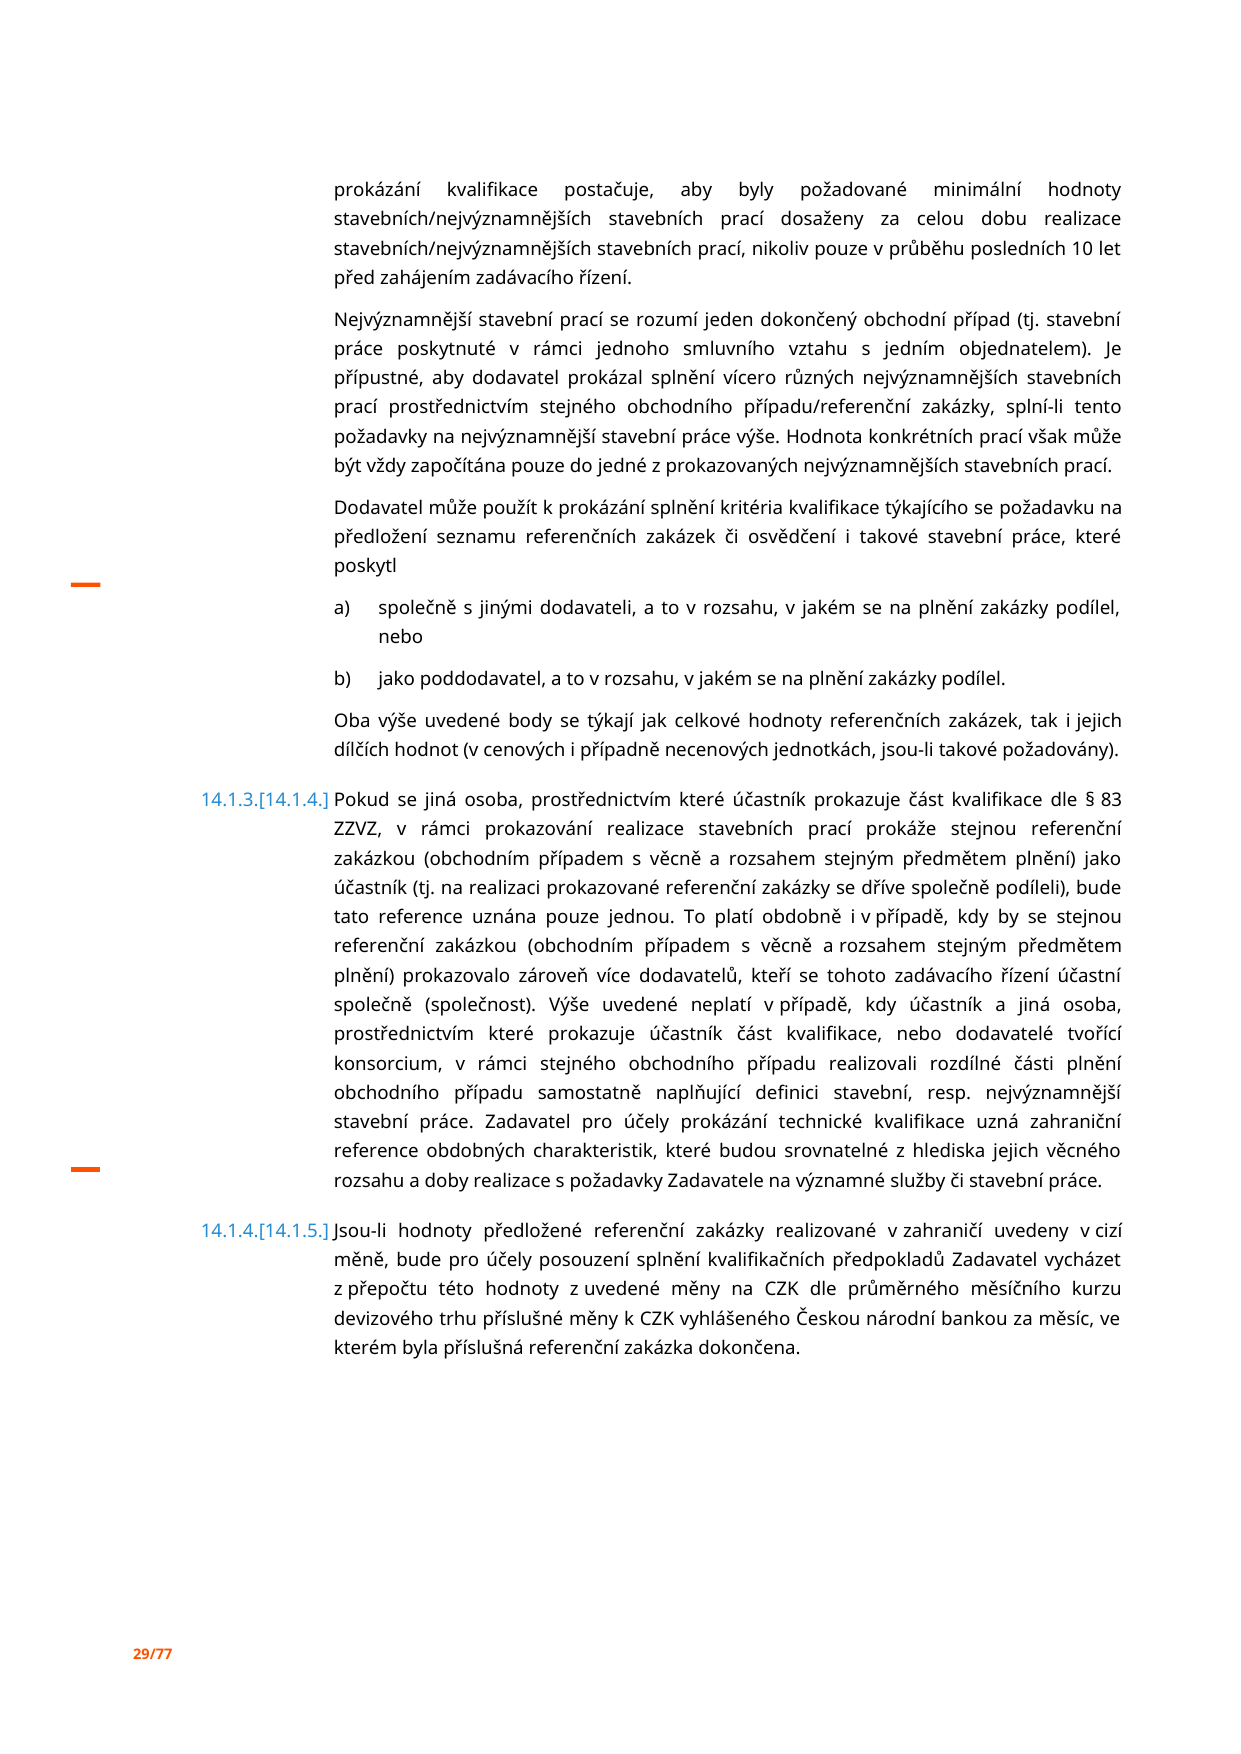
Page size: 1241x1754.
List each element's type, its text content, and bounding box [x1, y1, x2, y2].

text Oba výše uvedené body se týkají jak celkové hodnoty referenčních zakázek, tak i jejich dílčích hodnot (v cenových i případně necenových jednotkách, jsou-li takové požadovány). [334, 707, 1122, 762]
text Jsou-li hodnoty předložené referenční zakázky realizované v zahraničí uvedeny v cizí měně, bude pro účely posouzení splnění kvalifikačních předpokladů Zadavatel vycházet z přepočtu této hodnoty z uvedené měny na CZK dle průměrného měsíčního kurzu devizového trhu příslušné měny k CZK vyhlášeného Českou národní bankou za měsíc, ve kterém byla příslušná referenční zakázka dokončena. [334, 1217, 1122, 1360]
text Nejvýznamnější stavební prací se rozumí jeden dokončený obchodní případ (tj. stavební práce poskytnuté v rámci jednoho smluvního vztahu s jedním objednatelem). Je přípustné, aby dodavatel prokázal splnění vícero různých nejvýznamnějších stavebních prací prostřednictvím stejného obchodního případu/referenční zakázky, splní-li tento požadavky na nejvýznamnější stavební práce výše. Hodnota konkrétních prací však může být vždy započítána pouze do jedné z prokazovaných nejvýznamnějších stavebních prací. [334, 306, 1122, 478]
text a) společně s jinými dodavateli, a to v rozsahu, v jakém se na plnění zakázky podílel, nebo [334, 594, 1122, 649]
text Pokud se jiná osoba, prostřednictvím které účastník prokazuje část kvalifikace dle § 83 ZZVZ, v rámci prokazování realizace stavebních prací prokáže stejnou referenční zakázkou (obchodním případem s věcně a rozsahem stejným předmětem plnění) jako účastník (tj. na realizaci prokazované referenční zakázky se dříve společně podíleli), bude tato reference uznána pouze jednou. To platí obdobně i v případě, kdy by se stejnou referenční zakázkou (obchodním případem s věcně a rozsahem stejným předmětem plnění) prokazovalo zároveň více dodavatelů, kteří se tohoto zadávacího řízení účastní společně (společnost). Výše uvedené neplatí v případě, kdy účastník a jiná osoba, prostřednictvím které prokazuje účastník část kvalifikace, nebo dodavatelé tvořící konsorcium, v rámci stejného obchodního případu realizovali rozdílné části plnění obchodního případu samostatně naplňující definici stavební, resp. nejvýznamnější stavební práce. Zadavatel pro účely prokázání technické kvalifikace uzná zahraniční reference obdobných charakteristik, které budou srovnatelné z hlediska jejich věcného rozsahu a doby realizace s požadavky Zadavatele na významné služby či stavební práce. [334, 786, 1122, 1192]
text Dodavatel může použít k prokázání splnění kritéria kvalifikace týkajícího se požadavku na předložení seznamu referenčních zakázek či osvědčení i takové stavební práce, které poskytl [334, 494, 1122, 578]
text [334, 176, 1122, 289]
text b) jako poddodavatel, a to v rozsahu, v jakém se na plnění zakázky podílel. [334, 665, 1122, 691]
